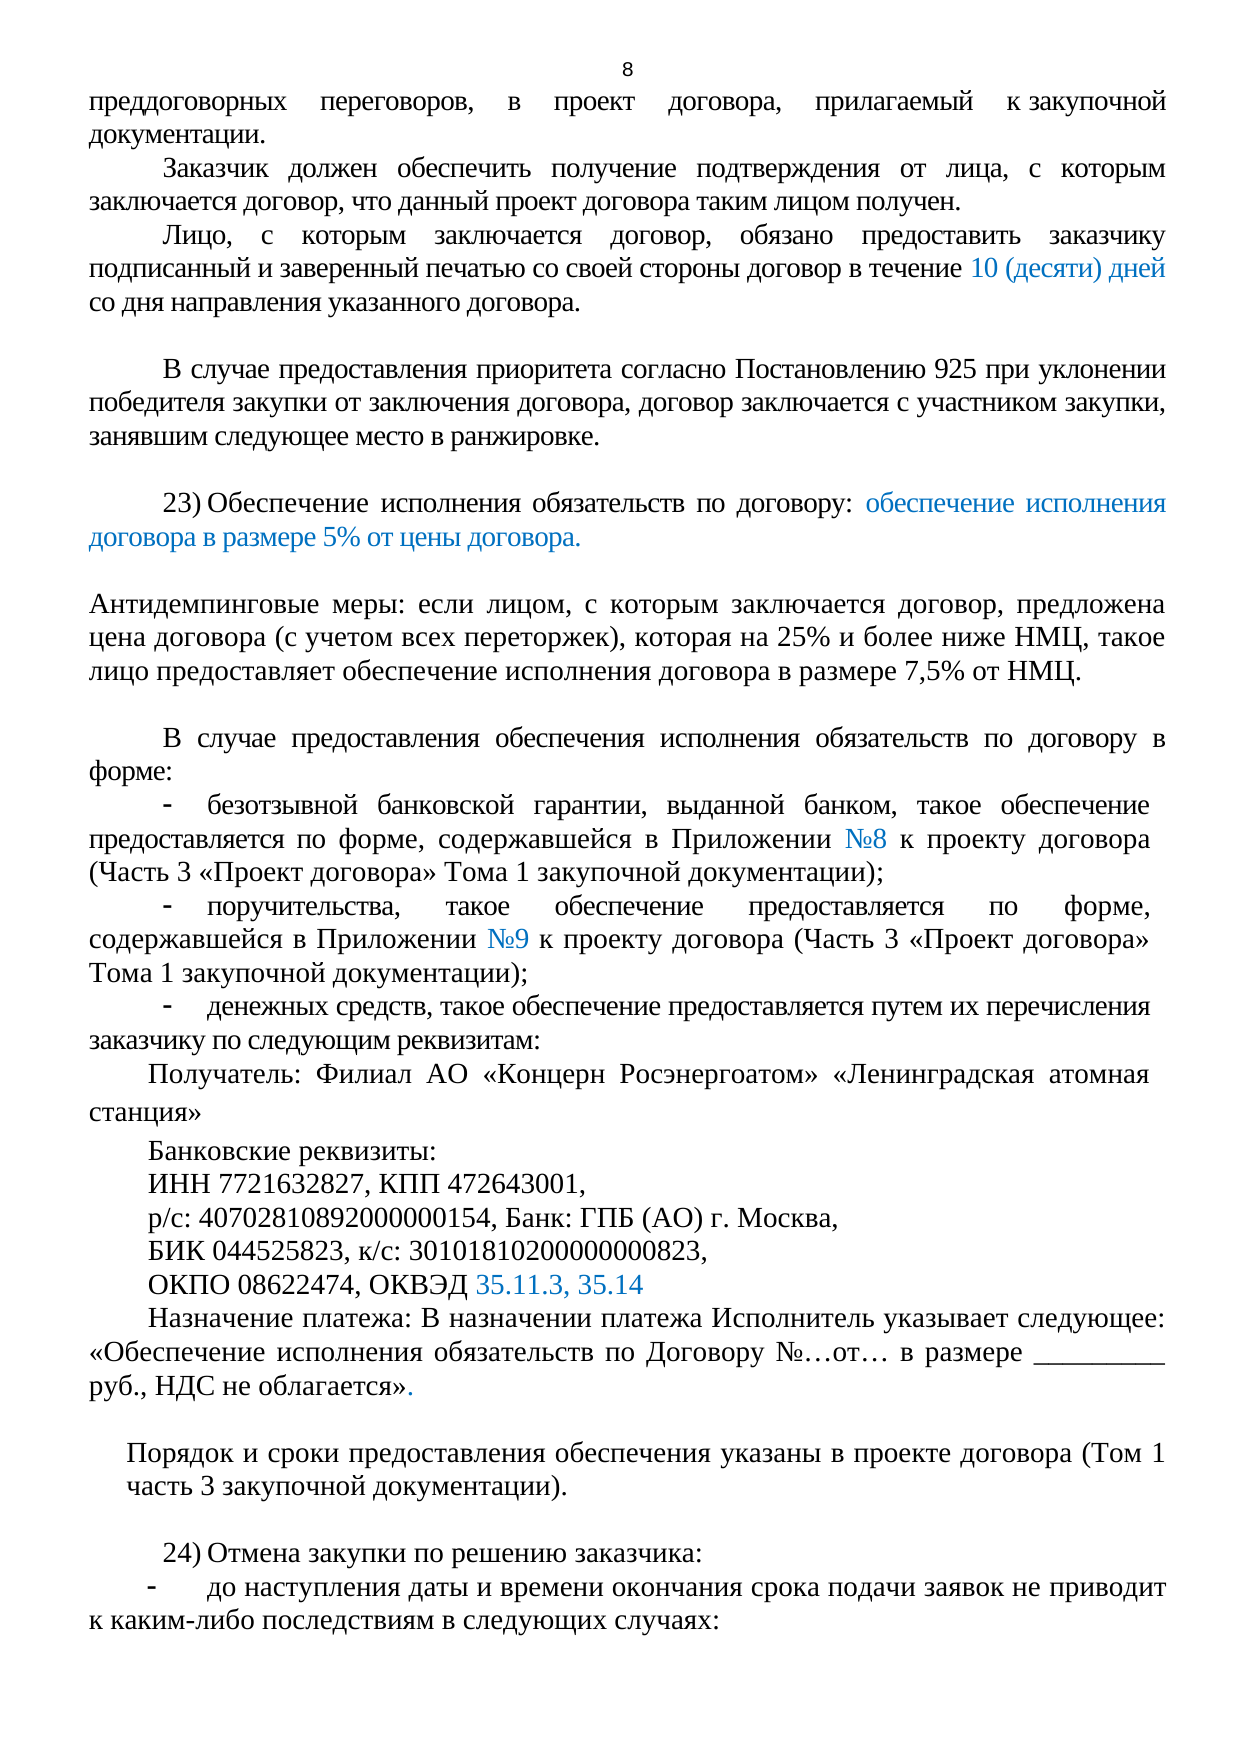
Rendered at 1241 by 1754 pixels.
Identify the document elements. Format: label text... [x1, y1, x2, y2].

text ОКПО 08622474, ОКВЭД 35.11.3, 35.14 [89, 1267, 1166, 1301]
text Заказчик должен обеспечить получение подтверждения от лица, с которым заключается договор, что данный проект договора таким лицом получен. [89, 150, 1166, 217]
list Получатель: Филиал АО «Концерн Росэнергоатом» «Ленинградская атомная станция» [89, 1056, 1151, 1128]
list безотзывной банковской гарантии, выданной банком, такое обеспечение предоставляется по форме, содержавшейся в Приложении №8 к проекту договора (Часть 3 «Проект договора» Тома 1 закупочной документации); [89, 787, 1151, 888]
list Отмена закупки по решению заказчика: [89, 1535, 1166, 1569]
text Банковские реквизиты: [89, 1133, 1151, 1166]
list денежных средств, такое обеспечение предоставляется путем их перечисления заказчику по следующим реквизитам: [89, 988, 1151, 1056]
list поручительства, такое обеспечение предоставляется по форме, содержавшейся в Приложении №9 к проекту договора (Часть 3 «Проект договора» Тома 1 закупочной документации); [89, 888, 1151, 988]
text р/с: 40702810892000000154, Банк: ГПБ (АО) г. Москва, [89, 1200, 1166, 1233]
text ИНН 7721632827, КПП 472643001, [89, 1166, 1166, 1200]
text Лицо, с которым заключается договор, обязано предоставить заказчику подписанный и заверенный печатью со своей стороны договор в течение 10 (десяти) дней со дня направления указанного договора. [89, 217, 1166, 317]
text Антидемпинговые меры: если лицом, с которым заключается договор, предложена цена договора (с учетом всех переторжек), которая на 25% и более ниже НМЦ, такое лицо предоставляет обеспечение исполнения договора в размере 7,5% от НМЦ. [89, 586, 1166, 686]
text В случае предоставления обеспечения исполнения обязательств по договору в форме: [89, 720, 1166, 787]
text В случае предоставления приоритета согласно Постановлению 925 при уклонении победителя закупки от заключения договора, договор заключается с участником закупки, занявшим следующее место в ранжировке. [89, 351, 1166, 452]
list до наступления даты и времени окончания срока подачи заявок не приводит к каким-либо последствиям в следующих случаях: [89, 1569, 1166, 1636]
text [89, 83, 1166, 150]
list Назначение платежа: В назначении платежа Исполнитель указывает следующее: «Обеспечение исполнения обязательств по Договору №…от… в размере _________ руб., НДС не облагается». [89, 1301, 1166, 1401]
text БИК 044525823, к/с: 30101810200000000823, [89, 1233, 1166, 1267]
text Порядок и сроки предоставления обеспечения указаны в проекте договора (Том 1 часть 3 закупочной документации). [126, 1435, 1166, 1502]
list Обеспечение исполнения обязательств по договору: обеспечение исполнения договора в размере 5% от цены договора. [89, 485, 1166, 552]
